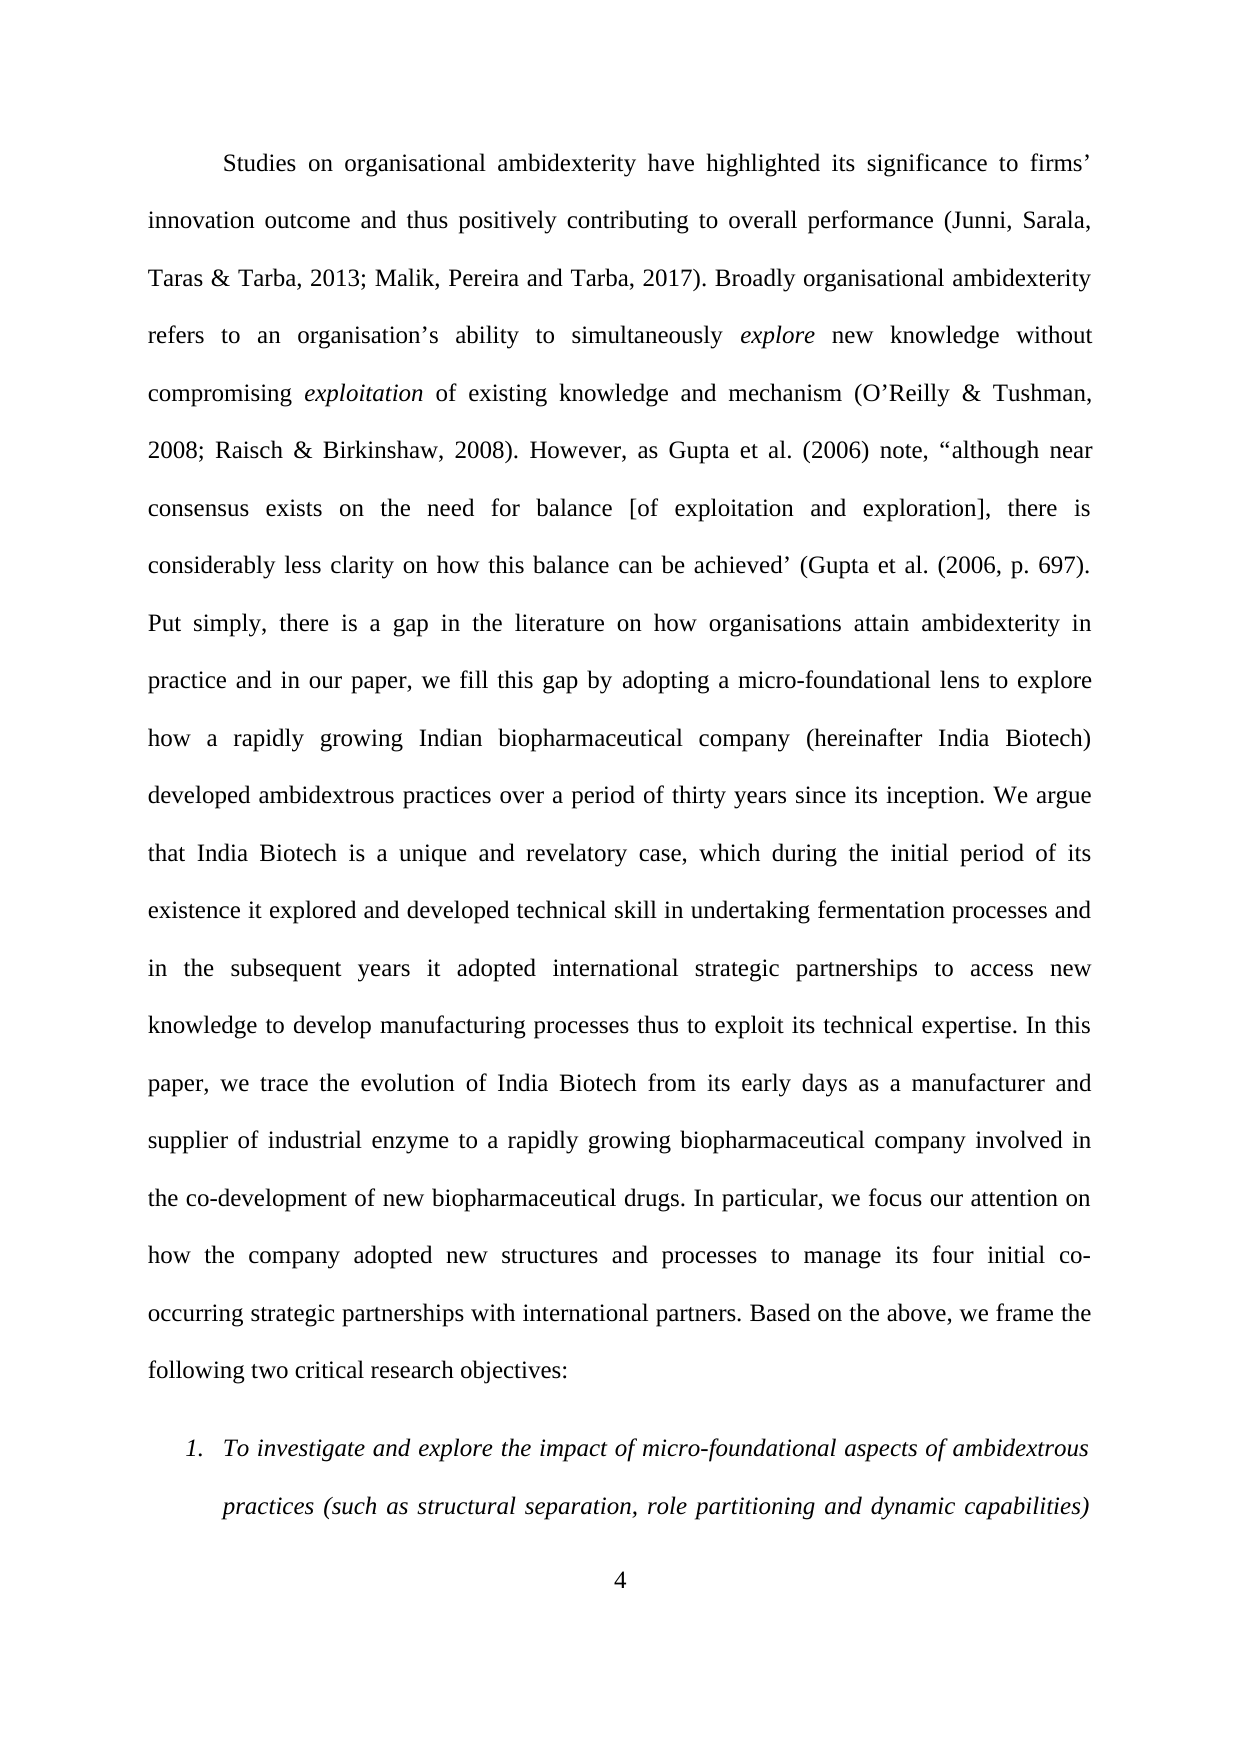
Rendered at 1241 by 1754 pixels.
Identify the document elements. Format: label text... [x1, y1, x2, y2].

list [185, 1433, 1092, 1520]
text Studies on organisational ambidexterity have highlighted its significance to firms’ innovation outcome and thus positively contributing to overall performance (Junni, Sarala, Taras & Tarba, 2013; Malik, Pereira and Tarba, 2017). Broadly organisational ambidexterity refers to an organisation’s ability to simultaneously explore new knowledge without compromising exploitation of existing knowledge and mechanism (O’Reilly & Tushman, 2008; Raisch & Birkinshaw, 2008). However, as Gupta et al. (2006) note, “although near consensus exists on the need for balance [of exploitation and exploration], there is considerably less clarity on how this balance can be achieved’ (Gupta et al. (2006, p. 697). Put simply, there is a gap in the literature on how organisations attain ambidexterity in practice and in our paper, we fill this gap by adopting a micro-foundational lens to explore how a rapidly growing Indian biopharmaceutical company (hereinafter India Biotech) developed ambidextrous practices over a period of thirty years since its inception. We argue that India Biotech is a unique and revelatory case, which during the initial period of its existence it explored and developed technical skill in undertaking fermentation processes and in the subsequent years it adopted international strategic partnerships to access new knowledge to develop manufacturing processes thus to exploit its technical expertise. In this paper, we trace the evolution of India Biotech from its early days as a manufacturer and supplier of industrial enzyme to a rapidly growing biopharmaceutical company involved in the co-development of new biopharmaceutical drugs. In particular, we focus our attention on how the company adopted new structures and processes to manage its four initial co-occurring strategic partnerships with international partners. Based on the above, we frame the following two critical research objectives: [148, 148, 1092, 1384]
